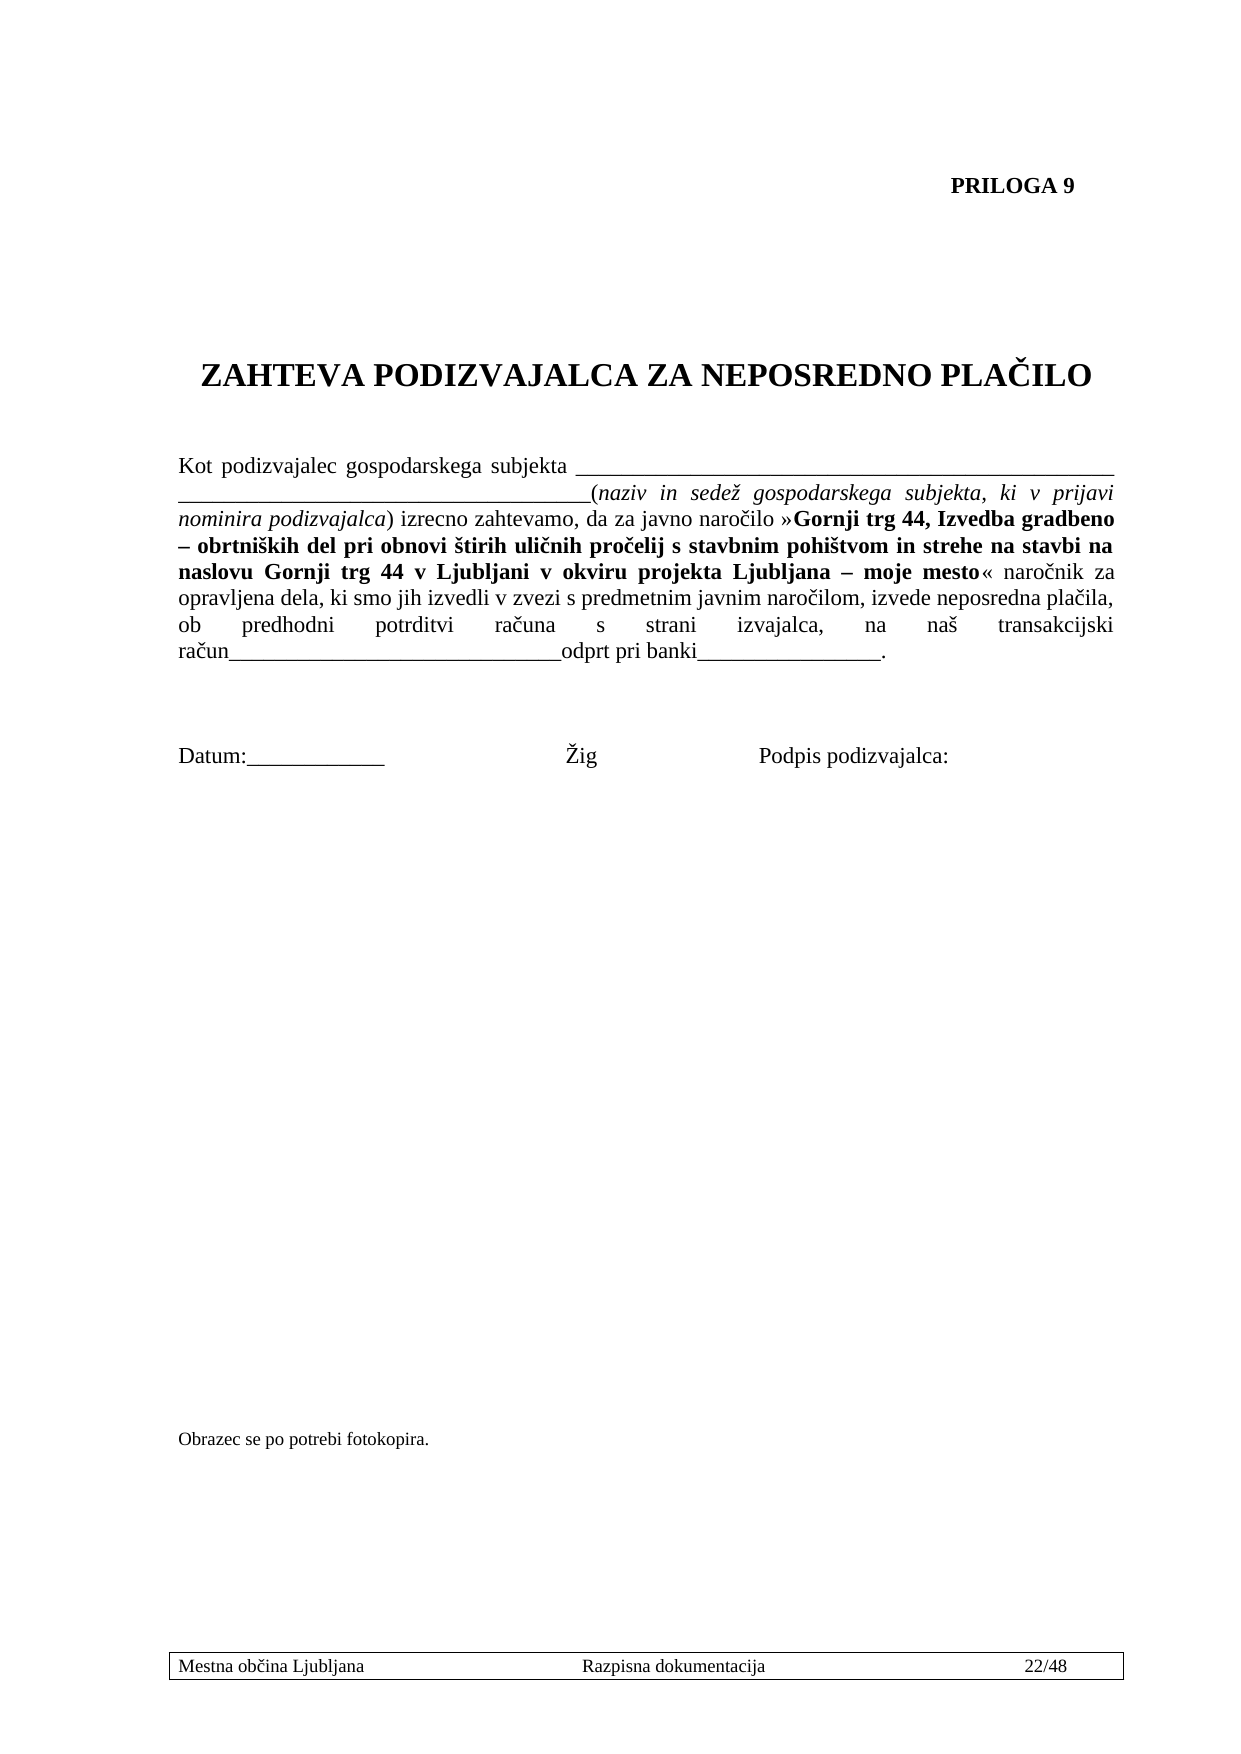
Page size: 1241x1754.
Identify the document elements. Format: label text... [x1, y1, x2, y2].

text ZAHTEVA PODIZVAJALCA ZA NEPOSREDNO PLAČILO [178, 355, 1115, 394]
text PRILOGA 9 [66, 172, 1115, 198]
text Datum:____________ Žig Podpis podizvajalca: [178, 742, 1115, 769]
text Obrazec se po potrebi fotokopira. [178, 1428, 1115, 1449]
text Kot podizvajalec gospodarskega subjekta _______________________________________________ ____________________________________(naziv in sedež gospodarskega subjekta, ki v prijavi nominira podizvajalca) izrecno zahtevamo, da za javno naročilo »Gornji trg 44, Izvedba gradbeno – obrtniških del pri obnovi štirih uličnih pročelij s stavbnim pohištvom in strehe na stavbi na naslovu Gornji trg 44 v Ljubljani v okviru projekta Ljubljana – moje mesto« naročnik za opravljena dela, ki smo jih izvedli v zvezi s predmetnim javnim naročilom, izvede neposredna plačila, ob predhodni potrditvi računa s strani izvajalca, na naš transakcijski račun_____________________________odprt pri banki________________. [178, 453, 1115, 663]
